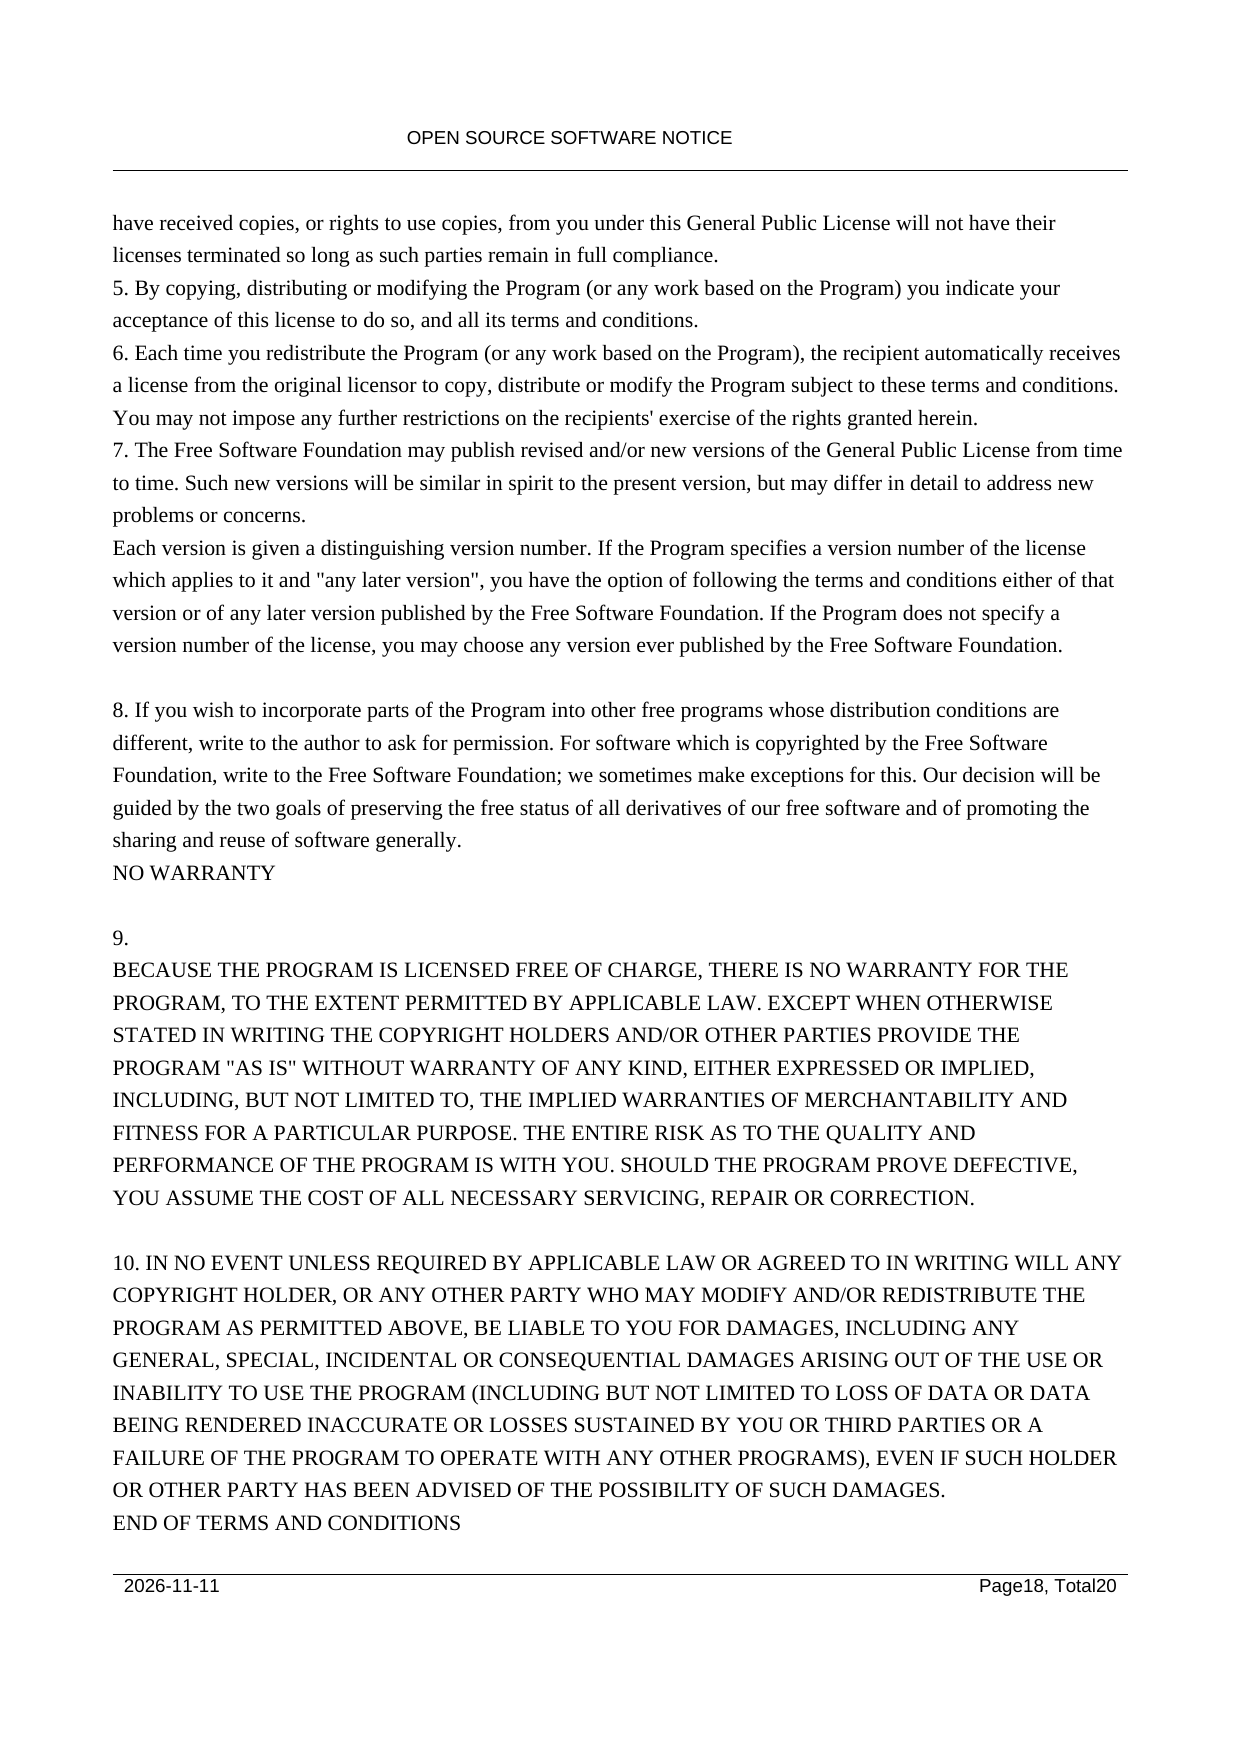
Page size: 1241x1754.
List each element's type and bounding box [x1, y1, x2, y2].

text [112, 206, 1128, 1539]
